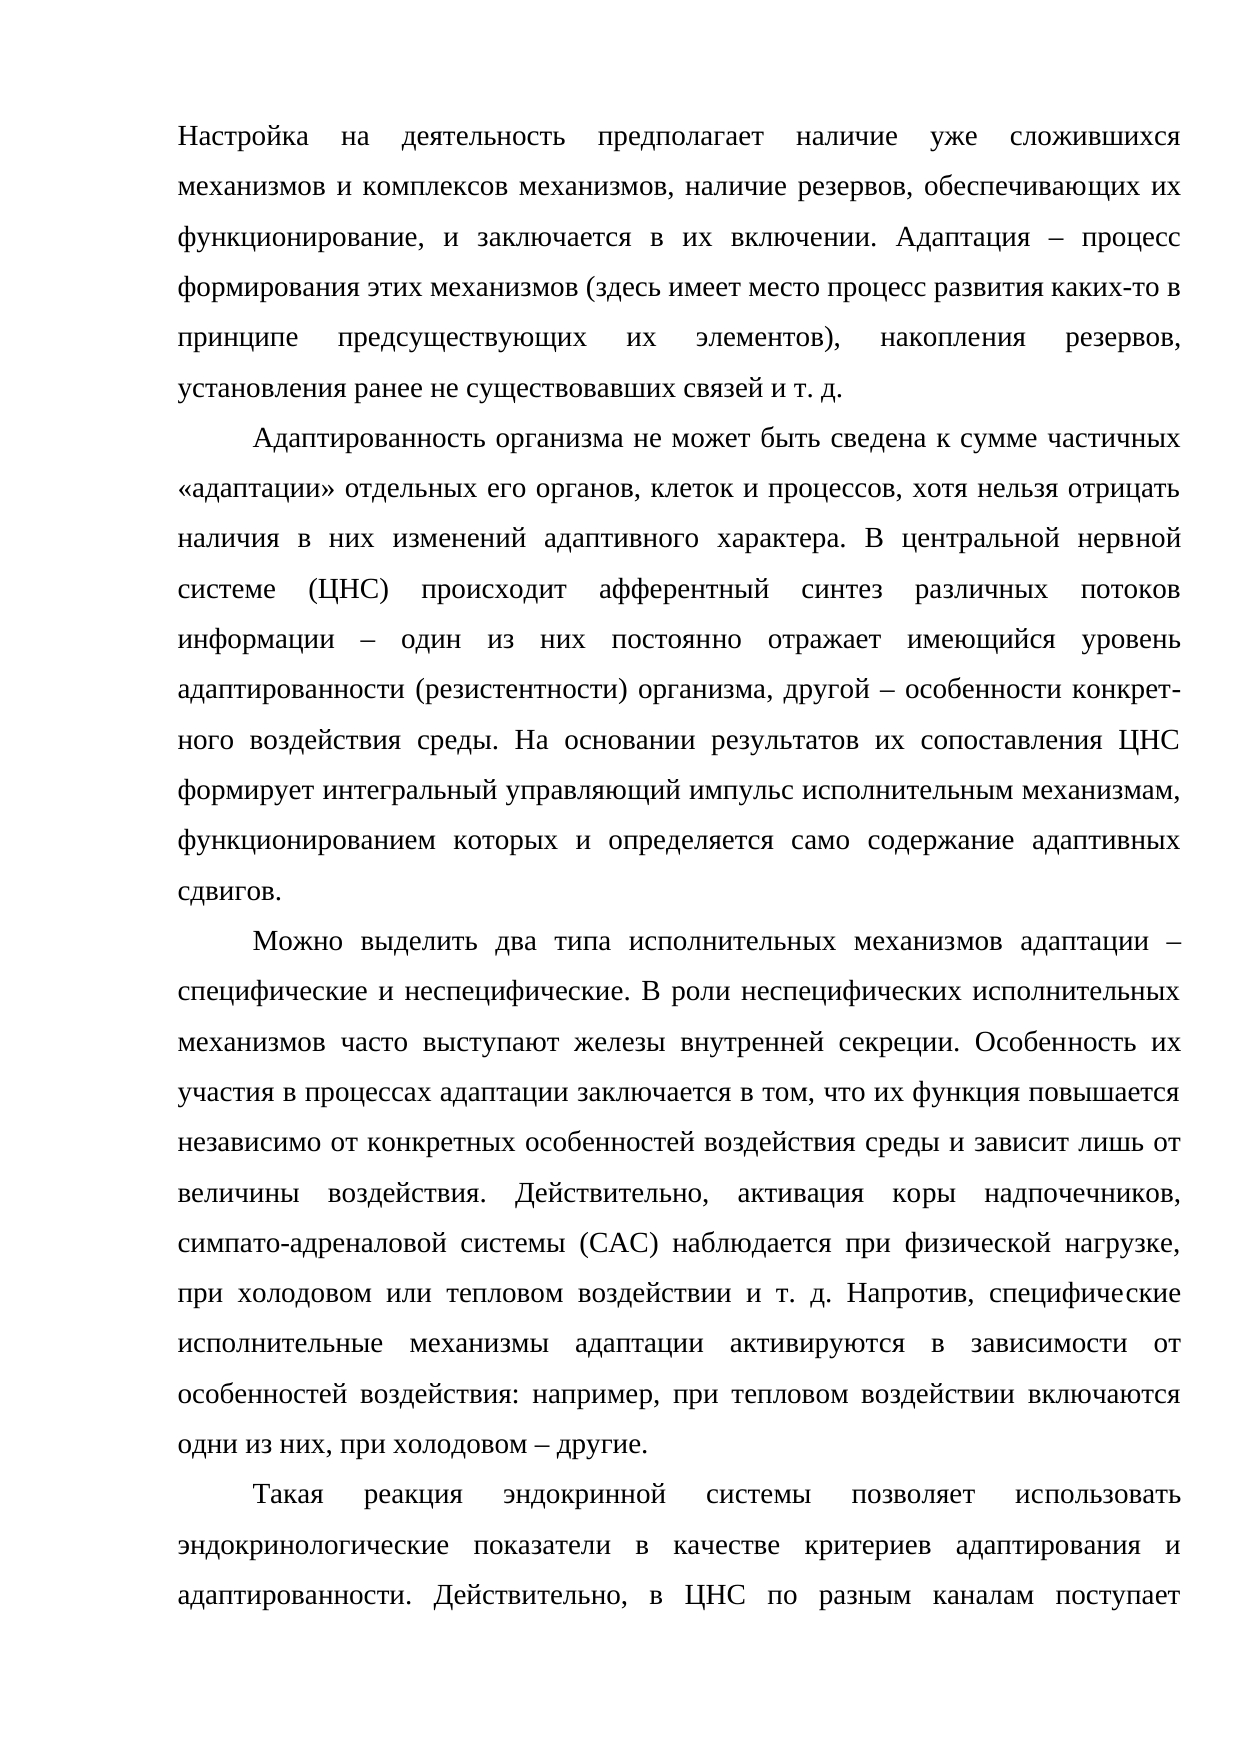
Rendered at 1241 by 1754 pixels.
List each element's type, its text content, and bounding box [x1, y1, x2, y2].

text Можно выделить два типа исполнительных механизмов адаптации – специфические и неспецифические. В роли неспецифических исполнительных механизмов часто выступают железы внутренней секреции. Особенность их участия в процессах адаптации заключается в том, что их функция повышается независимо от конкретных особенностей воздействия среды и зависит лишь от величины воздействия. Действительно, активация коры надпочечников, симпато-адреналовой системы (САС) наблюдается при физической нагрузке, при холодовом или тепловом воздействии и т. д. Напротив, специфические исполнительные механизмы адаптации активируются в зависимости от особенностей воздействия: например, при тепловом воздействии включаются одни из них, при холодовом – другие. [177, 923, 1181, 1460]
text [177, 118, 1181, 403]
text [177, 1477, 1181, 1611]
text Адаптированность организма не может быть сведена к сумме частичных «адаптации» отдельных его органов, клеток и процессов, хотя нельзя отрицать наличия в них изменений адаптивного характера. В центральной нервной системе (ЦНС) происходит афферентный синтез различных потоков информации – один из них постоянно отражает имеющийся уровень адаптированности (резистентности) организма, другой – особенности конкретного воздействия среды. На основании результатов их сопоставления ЦНС формирует интегральный управляющий импульс исполнительным механизмам, функционированием которых и определяется само содержание адаптивных сдвигов. [177, 420, 1181, 906]
